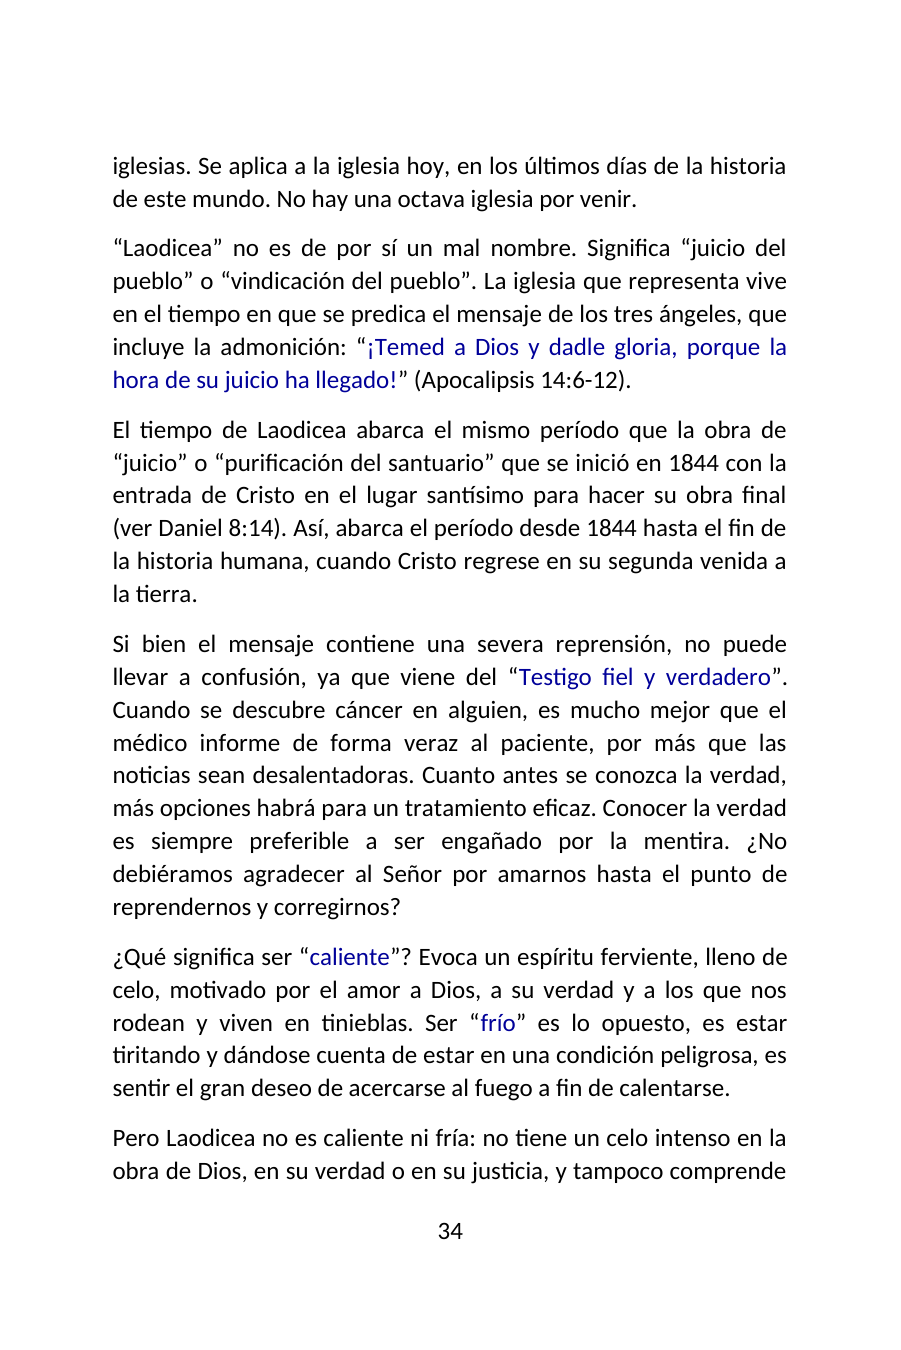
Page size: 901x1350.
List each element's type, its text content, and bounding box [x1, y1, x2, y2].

text Si bien el mensaje contiene una severa reprensión, no puede llevar a confusión, ya que viene del “Testigo fiel y verdadero”. Cuando se descubre cáncer en alguien, es mucho mejor que el médico informe de forma veraz al paciente, por más que las noticias sean desalentadoras. Cuanto antes se conozca la verdad, más opciones habrá para un tratamiento eficaz. Conocer la verdad es siempre preferible a ser engañado por la mentira. ¿No debiéramos agradecer al Señor por amarnos hasta el punto de reprendernos y corregirnos? [112, 628, 788, 922]
text ¿Qué significa ser “caliente”? Evoca un espíritu ferviente, lleno de celo, motivado por el amor a Dios, a su verdad y a los que nos rodean y viven en tinieblas. Ser “frío” es lo opuesto, es estar tiritando y dándose cuenta de estar en una condición peligrosa, es sentir el gran deseo de acercarse al fuego a fin de calentarse. [112, 941, 788, 1103]
text El tiempo de Laodicea abarca el mismo período que la obra de “juicio” o “purificación del santuario” que se inició en 1844 con la entrada de Cristo en el lugar santísimo para hacer su obra final (ver Daniel 8:14). Así, abarca el período desde 1844 hasta el fin de la historia humana, cuando Cristo regrese en su segunda venida a la tierra. [112, 414, 788, 609]
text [112, 150, 788, 213]
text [112, 1122, 788, 1186]
text “Laodicea” no es de por sí un mal nombre. Significa “juicio del pueblo” o “vindicación del pueblo”. La iglesia que representa vive en el tiempo en que se predica el mensaje de los tres ángeles, que incluye la admonición: “¡Temed a Dios y dadle gloria, porque la hora de su juicio ha llegado!” (Apocalipsis 14:6-12). [112, 232, 788, 395]
